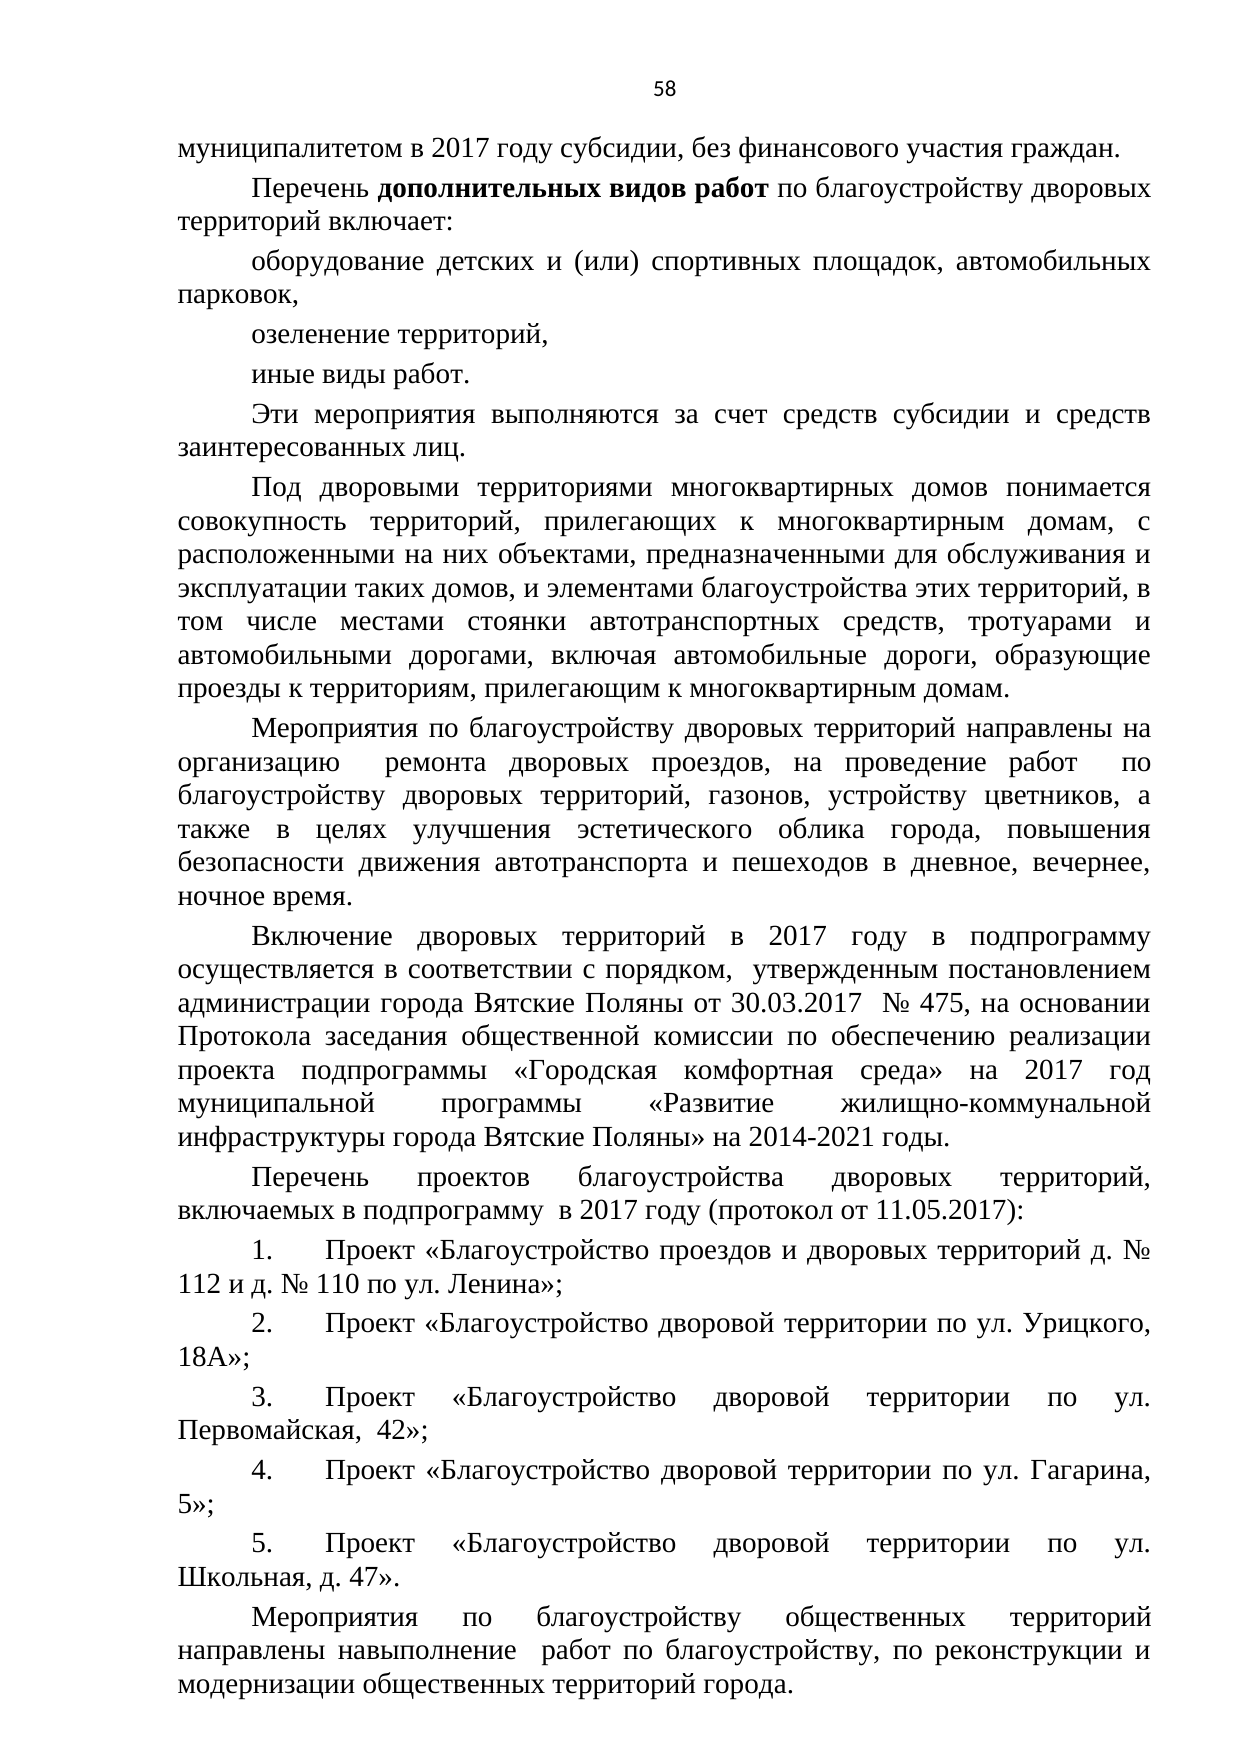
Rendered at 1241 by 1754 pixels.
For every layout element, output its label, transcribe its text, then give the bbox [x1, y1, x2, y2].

text Мероприятия по благоустройству общественных территорий направлены навыполнение работ по благоустройству, по реконструкции и модернизации общественных территорий города. [177, 1599, 1152, 1699]
list Проект «Благоустройство дворовой территории по ул. Школьная, д. 47». [177, 1526, 1152, 1593]
text Перечень дополнительных видов работ по благоустройству дворовых территорий включает: [177, 170, 1152, 237]
list Проект «Благоустройство дворовой территории по ул. Гагарина, 5»; [177, 1452, 1152, 1519]
text озеленение территорий, [177, 316, 1152, 350]
text Мероприятия по благоустройству дворовых территорий направлены на организацию ремонта дворовых проездов, на проведение работ по благоустройству дворовых территорий, газонов, устройству цветников, а также в целях улучшения эстетического облика города, повышения безопасности движения автотранспорта и пешеходов в дневное, вечернее, ночное время. [177, 710, 1152, 912]
text оборудование детских и (или) спортивных площадок, автомобильных парковок, [177, 243, 1152, 310]
list Проект «Благоустройство проездов и дворовых территорий д. № 112 и д. № 110 по ул. Ленина»; [177, 1232, 1152, 1299]
text Под дворовыми территориями многоквартирных домов понимается совокупность территорий, прилегающих к многоквартирным домам, с расположенными на них объектами, предназначенными для обслуживания и эксплуатации таких домов, и элементами благоустройства этих территорий, в том числе местами стоянки автотранспортных средств, тротуарами и автомобильными дорогами, включая автомобильные дороги, образующие проезды к территориям, прилегающим к многоквартирным домам. [177, 469, 1152, 704]
text Эти мероприятия выполняются за счет средств субсидии и средств заинтересованных лиц. [177, 396, 1152, 463]
list Проект «Благоустройство дворовой территории по ул. Первомайская, 42»; [177, 1379, 1152, 1446]
text Перечень проектов благоустройства дворовых территорий, включаемых в подпрограмму в 2017 году (протокол от 11.05.2017): [177, 1159, 1152, 1226]
text Включение дворовых территорий в 2017 году в подпрограмму осуществляется в соответствии с порядком, утвержденным постановлением администрации города Вятские Поляны от 30.03.2017 № 475, на основании Протокола заседания общественной комиссии по обеспечению реализации проекта подпрограммы «Городская комфортная среда» на 2017 год муниципальной программы «Развитие жилищно-коммунальной инфраструктуры города Вятские Поляны» на 2014-2021 годы. [177, 918, 1152, 1153]
list Проект «Благоустройство дворовой территории по ул. Урицкого, 18А»; [177, 1306, 1152, 1373]
text иные виды работ. [177, 356, 1152, 390]
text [177, 130, 1152, 163]
